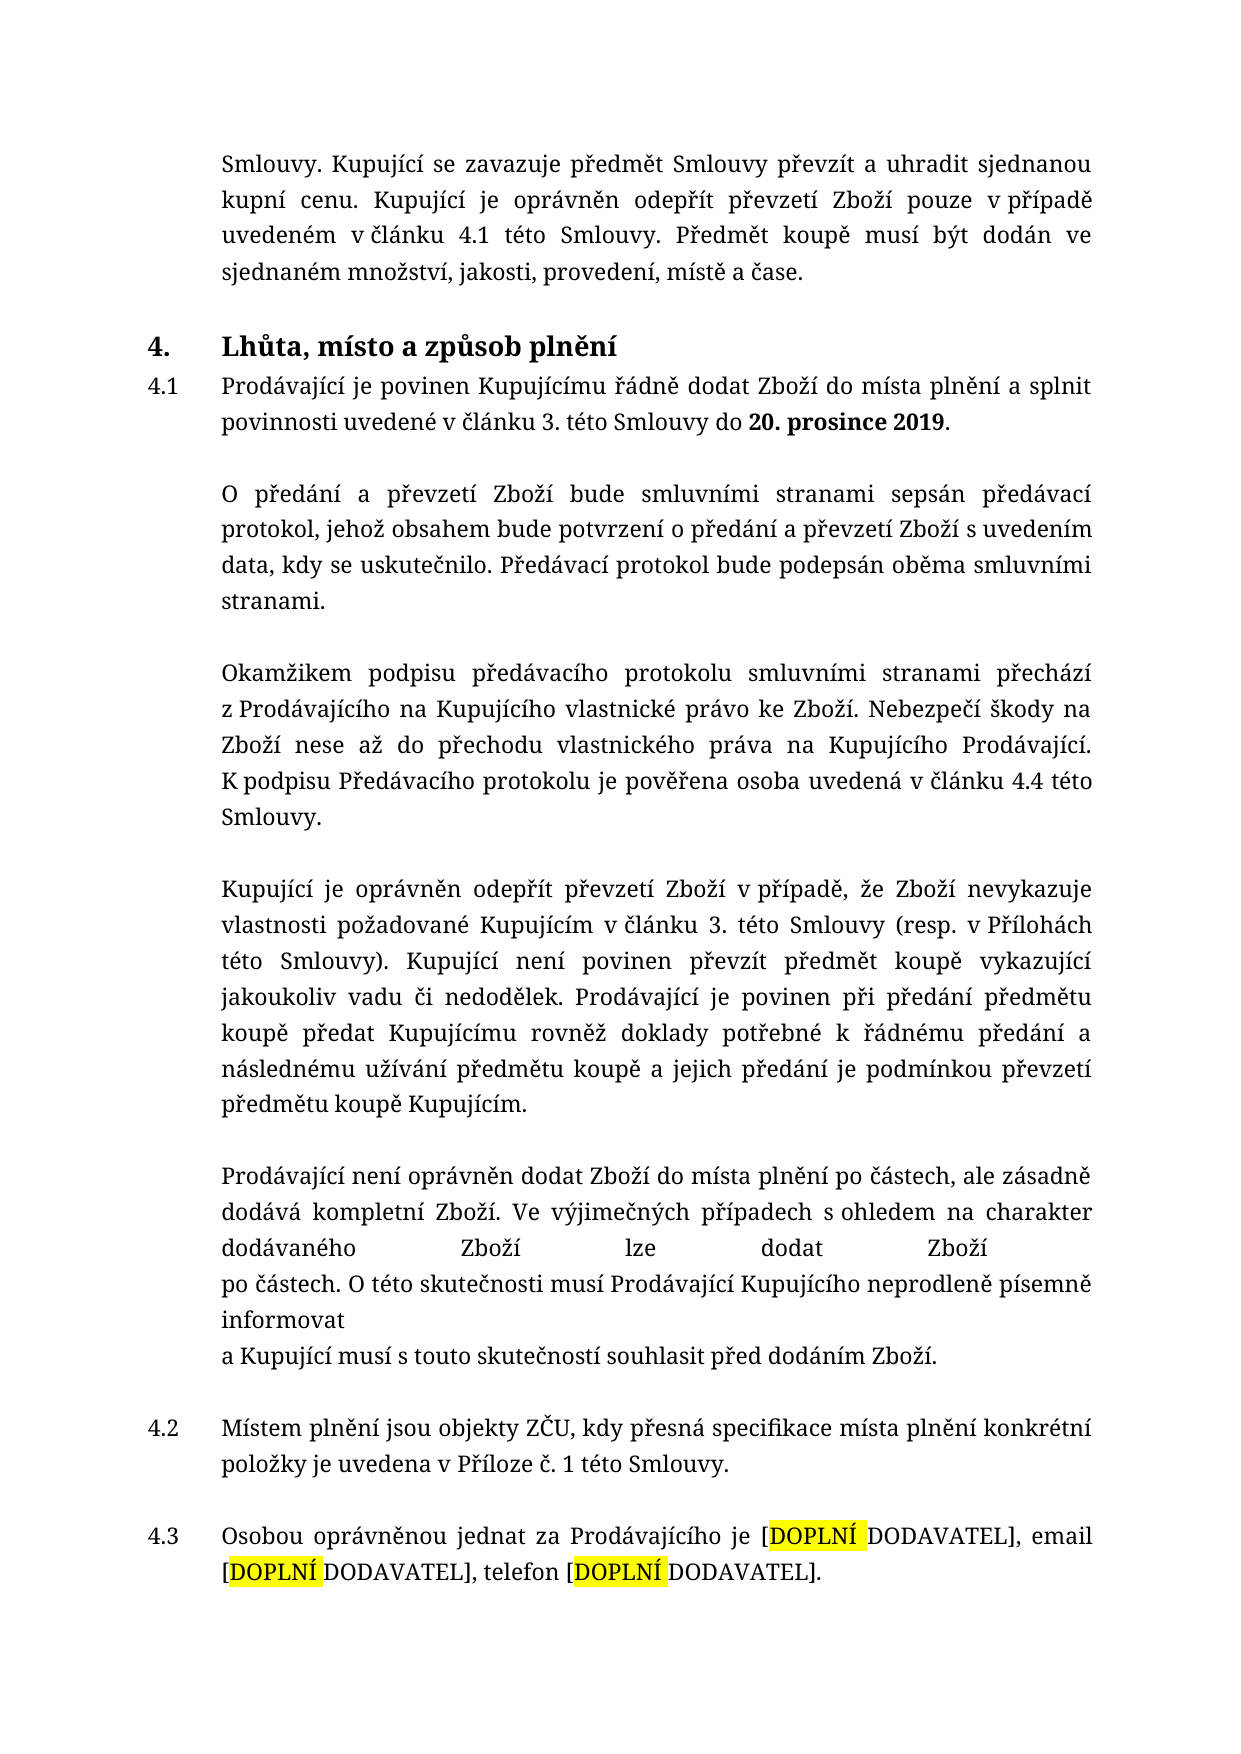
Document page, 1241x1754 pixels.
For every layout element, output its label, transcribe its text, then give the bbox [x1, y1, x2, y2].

text Prodávající není oprávněn dodat Zboží do místa plnění po částech, ale zásadně dodává kompletní Zboží. Ve výjimečných případech s ohledem na charakter dodávaného Zboží lze dodat Zboží po částech. O této skutečnosti musí Prodávající Kupujícího neprodleně písemně informovat a Kupující musí s touto skutečností souhlasit před dodáním Zboží. [221, 1160, 1093, 1371]
text 4.1 Prodávající je povinen Kupujícímu řádně dodat Zboží do místa plnění a splnit povinnosti uvedené v článku 3. této Smlouvy do 20. prosince 2019. [148, 370, 1093, 437]
text 4.3 Osobou oprávněnou jednat za Prodávajícího je [DOPLNÍ DODAVATEL], email [DOPLNÍ DODAVATEL], telefon [DOPLNÍ DODAVATEL]. [148, 1520, 1093, 1587]
text 4.2 Místem plnění jsou objekty ZČU, kdy přesná specifikace místa plnění konkrétní položky je uvedena v Příloze č. 1 této Smlouvy. [148, 1412, 1093, 1479]
text O předání a převzetí Zboží bude smluvními stranami sepsán předávací protokol, jehož obsahem bude potvrzení o předání a převzetí Zboží s uvedením data, kdy se uskutečnilo. Předávací protokol bude podepsán oběma smluvními stranami. [221, 477, 1093, 617]
text Kupující je oprávněn odepřít převzetí Zboží v případě, že Zboží nevykazuje vlastnosti požadované Kupujícím v článku 3. této Smlouvy (resp. v Přílohách této Smlouvy). Kupující není povinen převzít předmět koupě vykazující jakoukoliv vadu či nedodělek. Prodávající je povinen při předání předmětu koupě předat Kupujícímu rovněž doklady potřebné k řádnému předání a následnému užívání předmětu koupě a jejich předání je podmínkou převzetí předmětu koupě Kupujícím. [221, 873, 1093, 1120]
text Okamžikem podpisu předávacího protokolu smluvními stranami přechází z Prodávajícího na Kupujícího vlastnické právo ke Zboží. Nebezpečí škody na Zboží nese až do přechodu vlastnického práva na Kupujícího Prodávající. K podpisu Předávacího protokolu je pověřena osoba uvedená v článku 4.4 této Smlouvy. [221, 657, 1093, 832]
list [148, 148, 1093, 287]
text 4. Lhůta, místo a způsob plnění [148, 327, 1093, 364]
